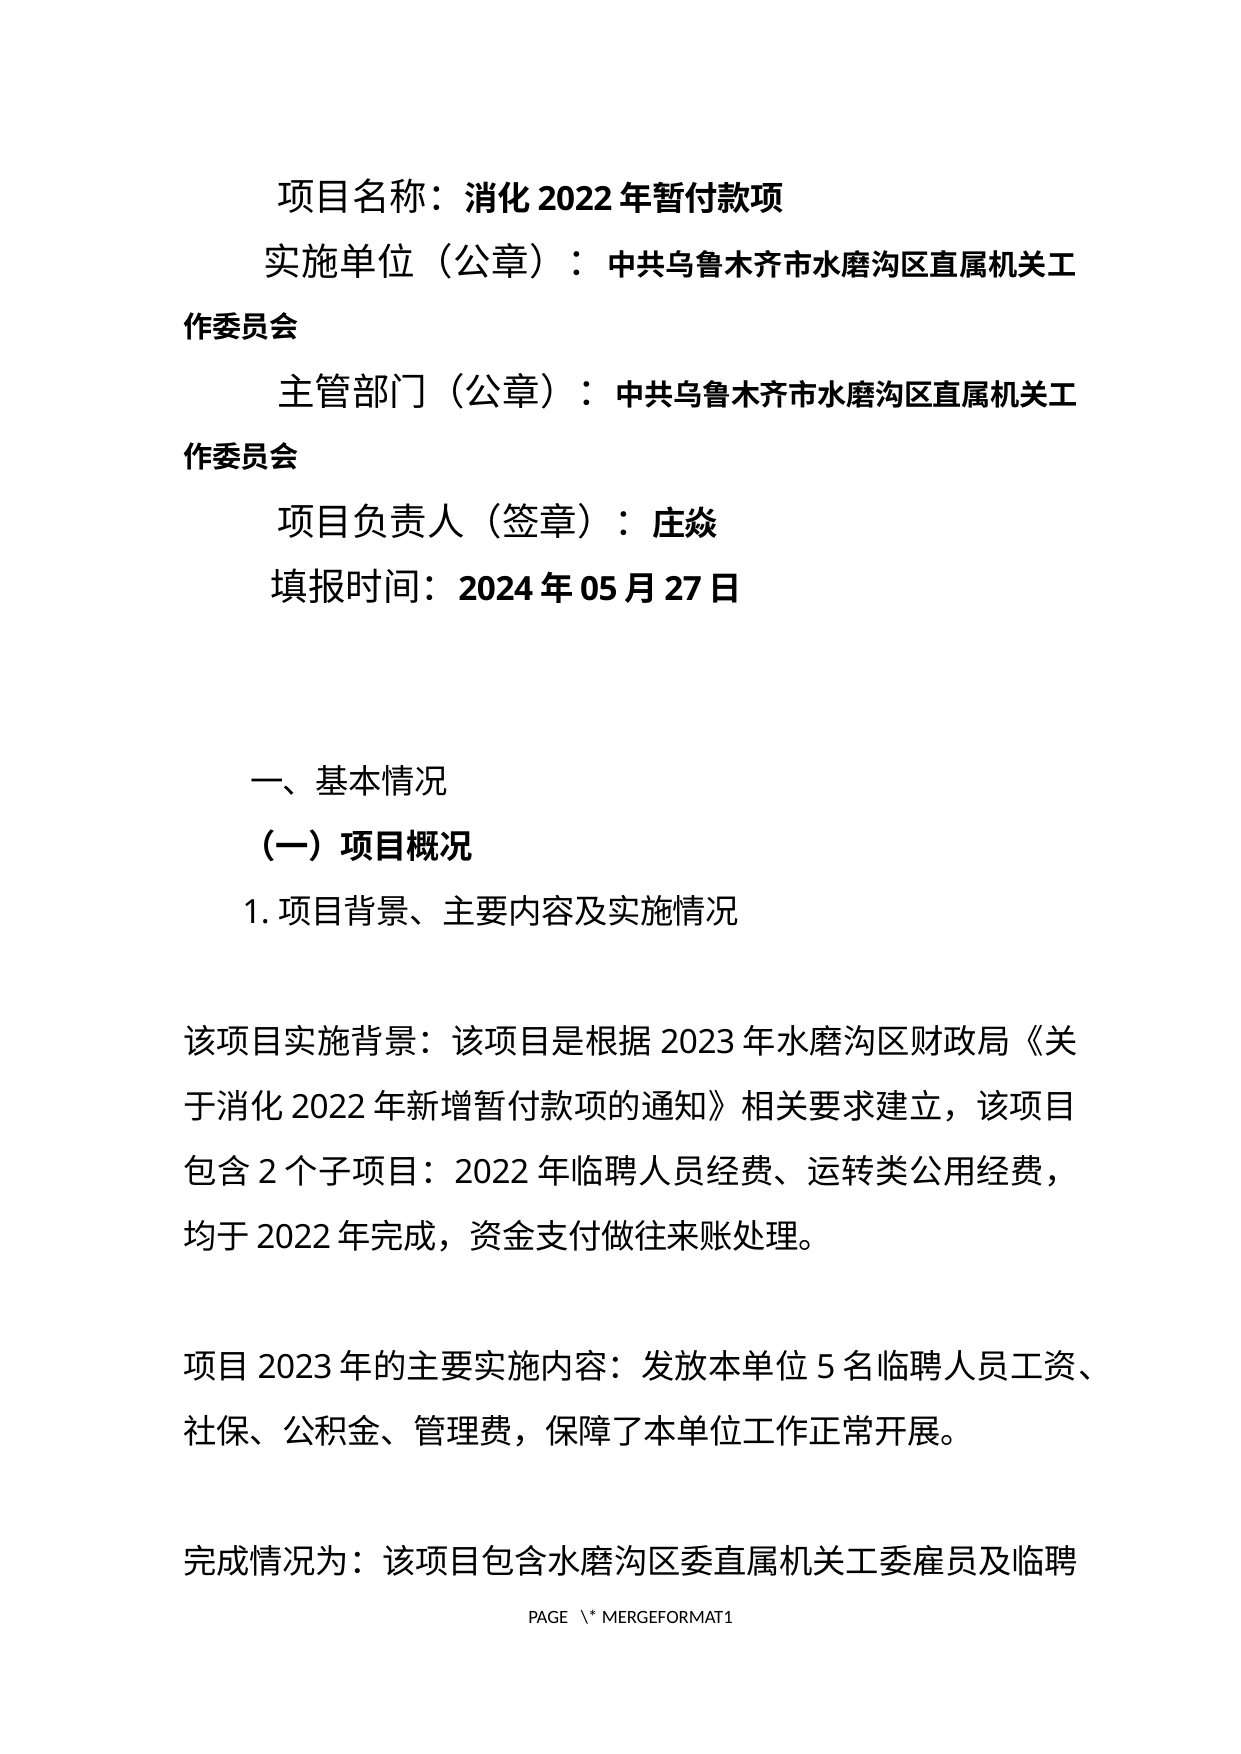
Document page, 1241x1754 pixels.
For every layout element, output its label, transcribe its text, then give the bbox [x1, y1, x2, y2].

text 填报时间：2024年05月27日 [211, 552, 1078, 617]
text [183, 877, 1078, 1592]
text 项目名称：消化2022年暂付款项 [183, 162, 1078, 227]
text 一、基本情况 [183, 747, 1078, 812]
text 主管部门（公章）：中共乌鲁木齐市水磨沟区直属机关工作委员会 [183, 357, 1078, 487]
text 实施单位（公章）：中共乌鲁木齐市水磨沟区直属机关工作委员会 [183, 227, 1078, 357]
text （一）项目概况 [183, 812, 1078, 877]
text 项目负责人（签章）：庄焱 [183, 487, 1078, 552]
